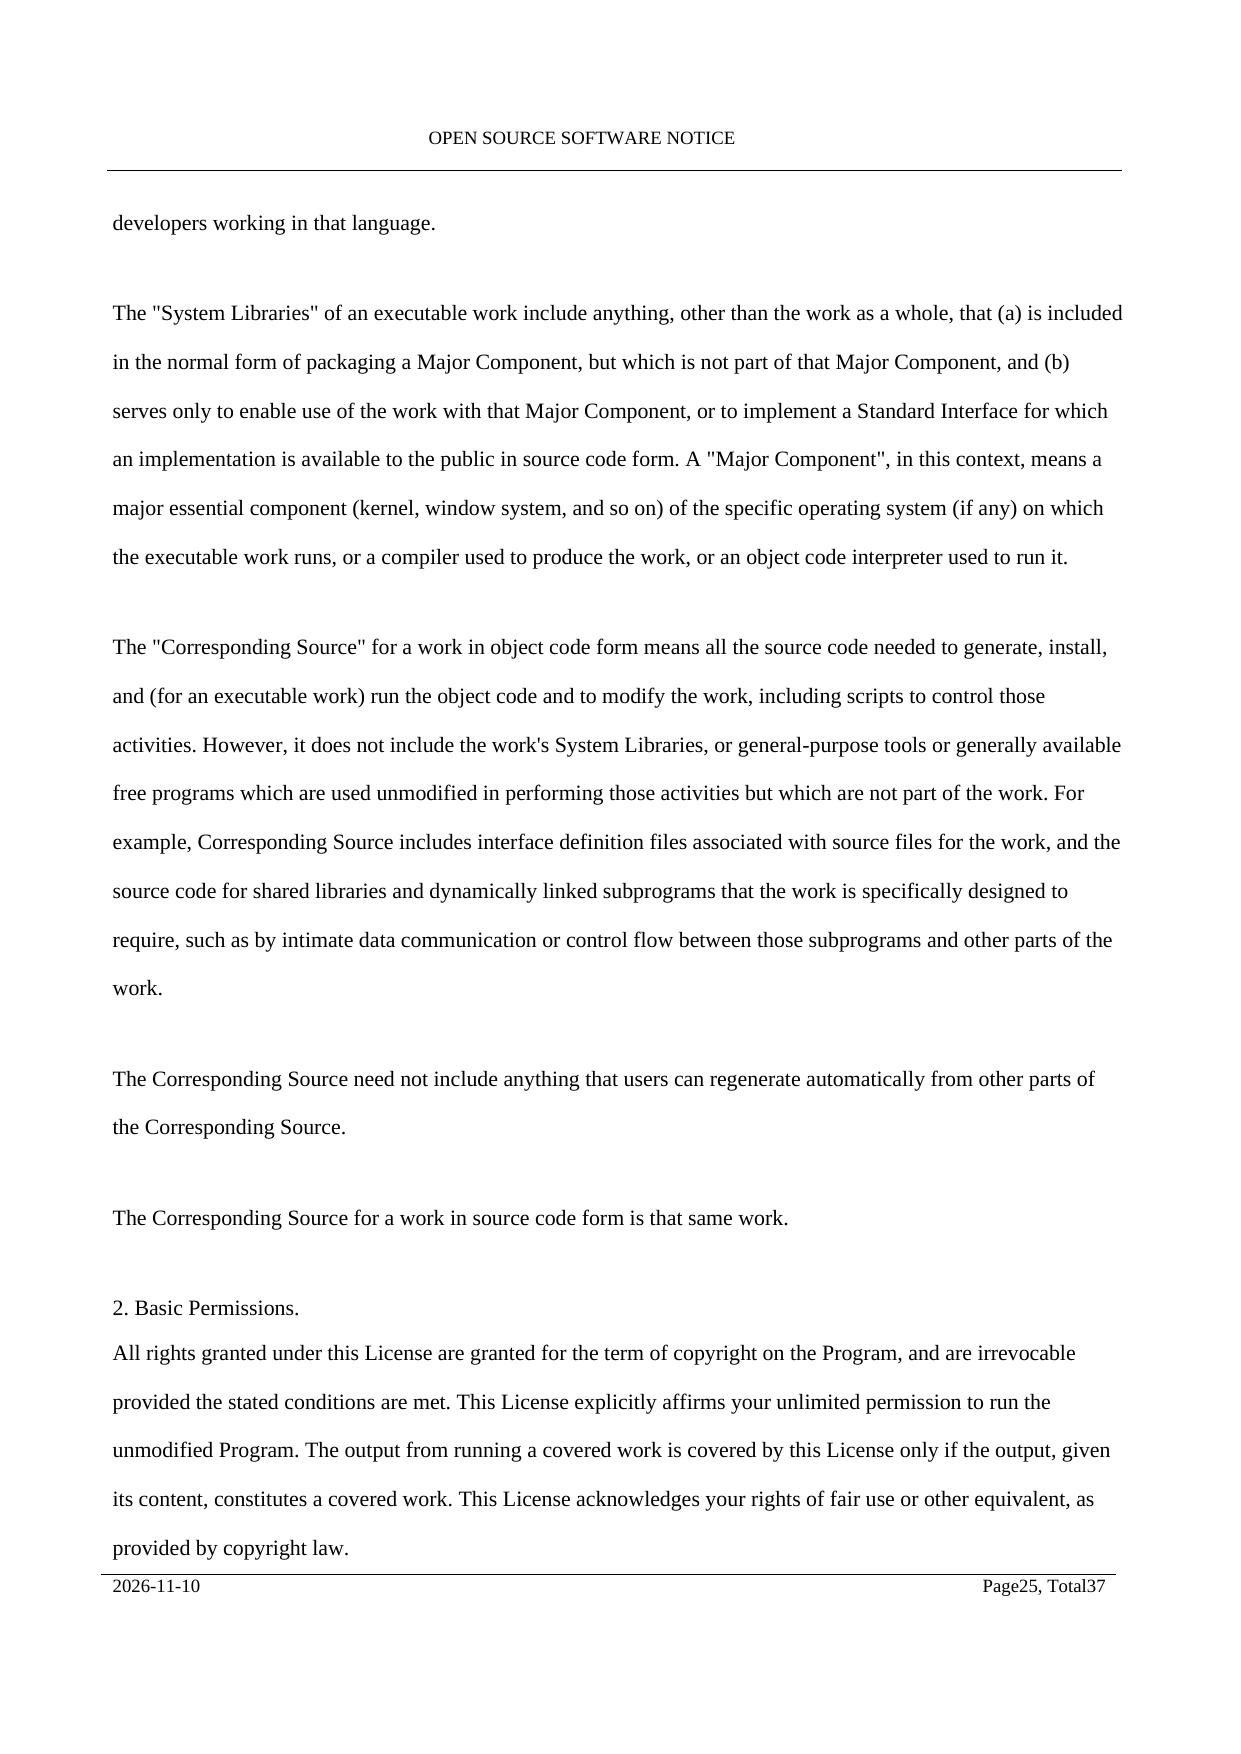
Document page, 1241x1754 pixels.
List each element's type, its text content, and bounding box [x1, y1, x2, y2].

text The Corresponding Source need not include anything that users can regenerate automatically from other parts of the Corresponding Source. [112, 1062, 1128, 1143]
text The Corresponding Source for a work in source code form is that same work. [112, 1201, 1128, 1233]
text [112, 206, 1128, 239]
text 2. Basic Permissions. [112, 1291, 1128, 1324]
text All rights granted under this License are granted for the term of copyright on the Program, and are irrevocable provided the stated conditions are met. This License explicitly affirms your unlimited permission to run the unmodified Program. The output from running a covered work is covered by this License only if the output, given its content, constitutes a covered work. This License acknowledges your rights of fair use or other equivalent, as provided by copyright law. [112, 1336, 1128, 1564]
text The "System Libraries" of an executable work include anything, other than the work as a whole, that (a) is included in the normal form of packaging a Major Component, but which is not part of that Major Component, and (b) serves only to enable use of the work with that Major Component, or to implement a Standard Interface for which an implementation is available to the public in source code form. A "Major Component", in this context, means a major essential component (kernel, window system, and so on) of the specific operating system (if any) on which the executable work runs, or a compiler used to produce the work, or an object code interpreter used to run it. [112, 297, 1128, 573]
text The "Corresponding Source" for a work in object code form means all the source code needed to generate, install, and (for an executable work) run the object code and to modify the work, including scripts to control those activities. However, it does not include the work's System Libraries, or general-purpose tools or generally available free programs which are used unmodified in performing those activities but which are not part of the work. For example, Corresponding Source includes interface definition files associated with source files for the work, and the source code for shared libraries and dynamically linked subprograms that the work is specifically designed to require, such as by intimate data communication or control flow between those subprograms and other parts of the work. [112, 631, 1128, 1004]
